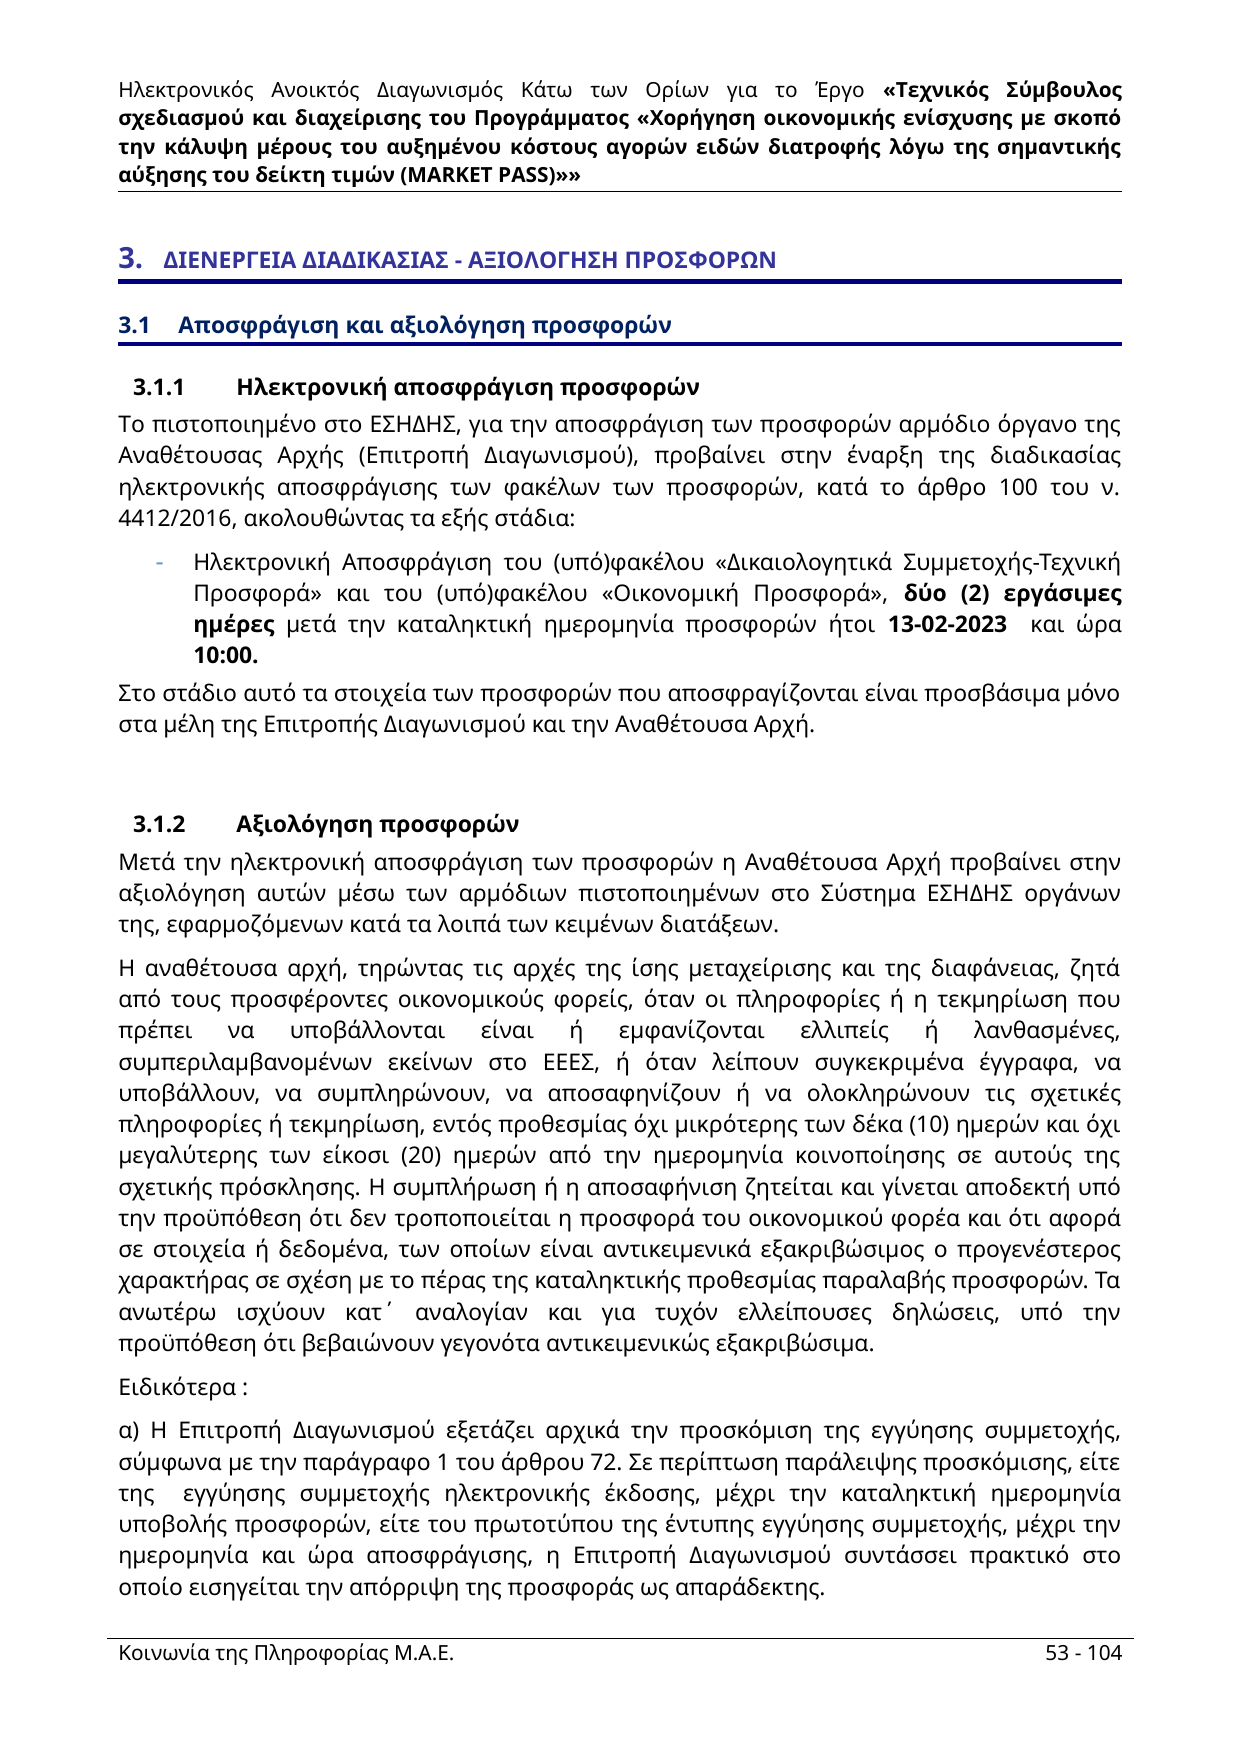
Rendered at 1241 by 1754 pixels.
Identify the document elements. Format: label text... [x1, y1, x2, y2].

subtitle Αξιολόγηση προσφορών [133, 808, 1122, 839]
text Η αναθέτουσα αρχή, τηρώντας τις αρχές της ίσης μεταχείρισης και της διαφάνειας, ζητά από τους προσφέροντες οικονομικούς φορείς, όταν οι πληροφορίες ή η τεκμηρίωση που πρέπει να υποβάλλονται είναι ή εμφανίζονται ελλιπείς ή λανθασμένες, συμπεριλαμβανομένων εκείνων στο ΕΕΕΣ, ή όταν λείπουν συγκεκριμένα έγγραφα, να υποβάλλουν, να συμπληρώνουν, να αποσαφηνίζουν ή να ολοκληρώνουν τις σχετικές πληροφορίες ή τεκμηρίωση, εντός προθεσμίας όχι μικρότερης των δέκα (10) ημερών και όχι μεγαλύτερης των είκοσι (20) ημερών από την ημερομηνία κοινοποίησης σε αυτούς της σχετικής πρόσκλησης. Η συμπλήρωση ή η αποσαφήνιση ζητείται και γίνεται αποδεκτή υπό την προϋπόθεση ότι δεν τροποποιείται η προσφορά του οικονομικού φορέα και ότι αφορά σε στοιχεία ή δεδομένα, των οποίων είναι αντικειμενικά εξακριβώσιμος ο προγενέστερος χαρακτήρας σε σχέση με το πέρας της καταληκτικής προθεσμίας παραλαβής προσφορών. Τα ανωτέρω ισχύουν κατ΄ αναλογίαν και για τυχόν ελλείπουσες δηλώσεις, υπό την προϋπόθεση ότι βεβαιώνουν γεγονότα αντικειμενικώς εξακριβώσιμα. [118, 952, 1122, 1358]
list Ηλεκτρονική Αποσφράγιση του (υπό)φακέλου «Δικαιολογητικά Συμμετοχής-Τεχνική Προσφορά» και του (υπό)φακέλου «Οικονομική Προσφορά», δύο (2) εργάσιμες ημέρες μετά την καταληκτική ημερομηνία προσφορών ήτοι 13-02-2023 και ώρα 10:00. [156, 546, 1122, 671]
text Μετά την ηλεκτρονική αποσφράγιση των προσφορών η Αναθέτουσα Αρχή προβαίνει στην αξιολόγηση αυτών μέσω των αρμόδιων πιστοποιημένων στο Σύστημα ΕΣΗΔΗΣ οργάνων της, εφαρμοζόμενων κατά τα λοιπά των κειμένων διατάξεων. [118, 846, 1122, 939]
subtitle Ηλεκτρονική αποσφράγιση προσφορών [133, 371, 1122, 402]
text Το πιστοποιημένο στο ΕΣΗΔΗΣ, για την αποσφράγιση των προσφορών αρμόδιο όργανο της Αναθέτουσας Αρχής (Επιτροπή Διαγωνισμού), προβαίνει στην έναρξη της διαδικασίας ηλεκτρονικής αποσφράγισης των φακέλων των προσφορών, κατά το άρθρο 100 του ν. 4412/2016, ακολουθώντας τα εξής στάδια: [118, 408, 1122, 533]
text Στο στάδιο αυτό τα στοιχεία των προσφορών που αποσφραγίζονται είναι προσβάσιμα μόνο στα μέλη της Επιτροπής Διαγωνισμού και την Αναθέτουσα Αρχή. [118, 677, 1122, 739]
subtitle Αποσφράγιση και αξιολόγηση προσφορών [118, 309, 1122, 342]
text Ειδικότερα : [118, 1371, 1122, 1402]
text α) Η Επιτροπή Διαγωνισμού εξετάζει αρχικά την προσκόμιση της εγγύησης συμμετοχής, σύμφωνα με την παράγραφο 1 του άρθρου 72. Σε περίπτωση παράλειψης προσκόμισης, είτε της εγγύησης συμμετοχής ηλεκτρονικής έκδοσης, μέχρι την καταληκτική ημερομηνία υποβολής προσφορών, είτε του πρωτοτύπου της έντυπης εγγύησης συμμετοχής, μέχρι την ημερομηνία και ώρα αποσφράγισης, η Επιτροπή Διαγωνισμού συντάσσει πρακτικό στο οποίο εισηγείται την απόρριψη της προσφοράς ως απαράδεκτης. [118, 1414, 1122, 1602]
subtitle ΔΙΕΝΕΡΓΕΙΑ ΔΙΑΔΙΚΑΣΙΑΣ - ΑΞΙΟΛΟΓΗΣΗ ΠΡΟΣΦΟΡΩΝ [118, 238, 1122, 279]
